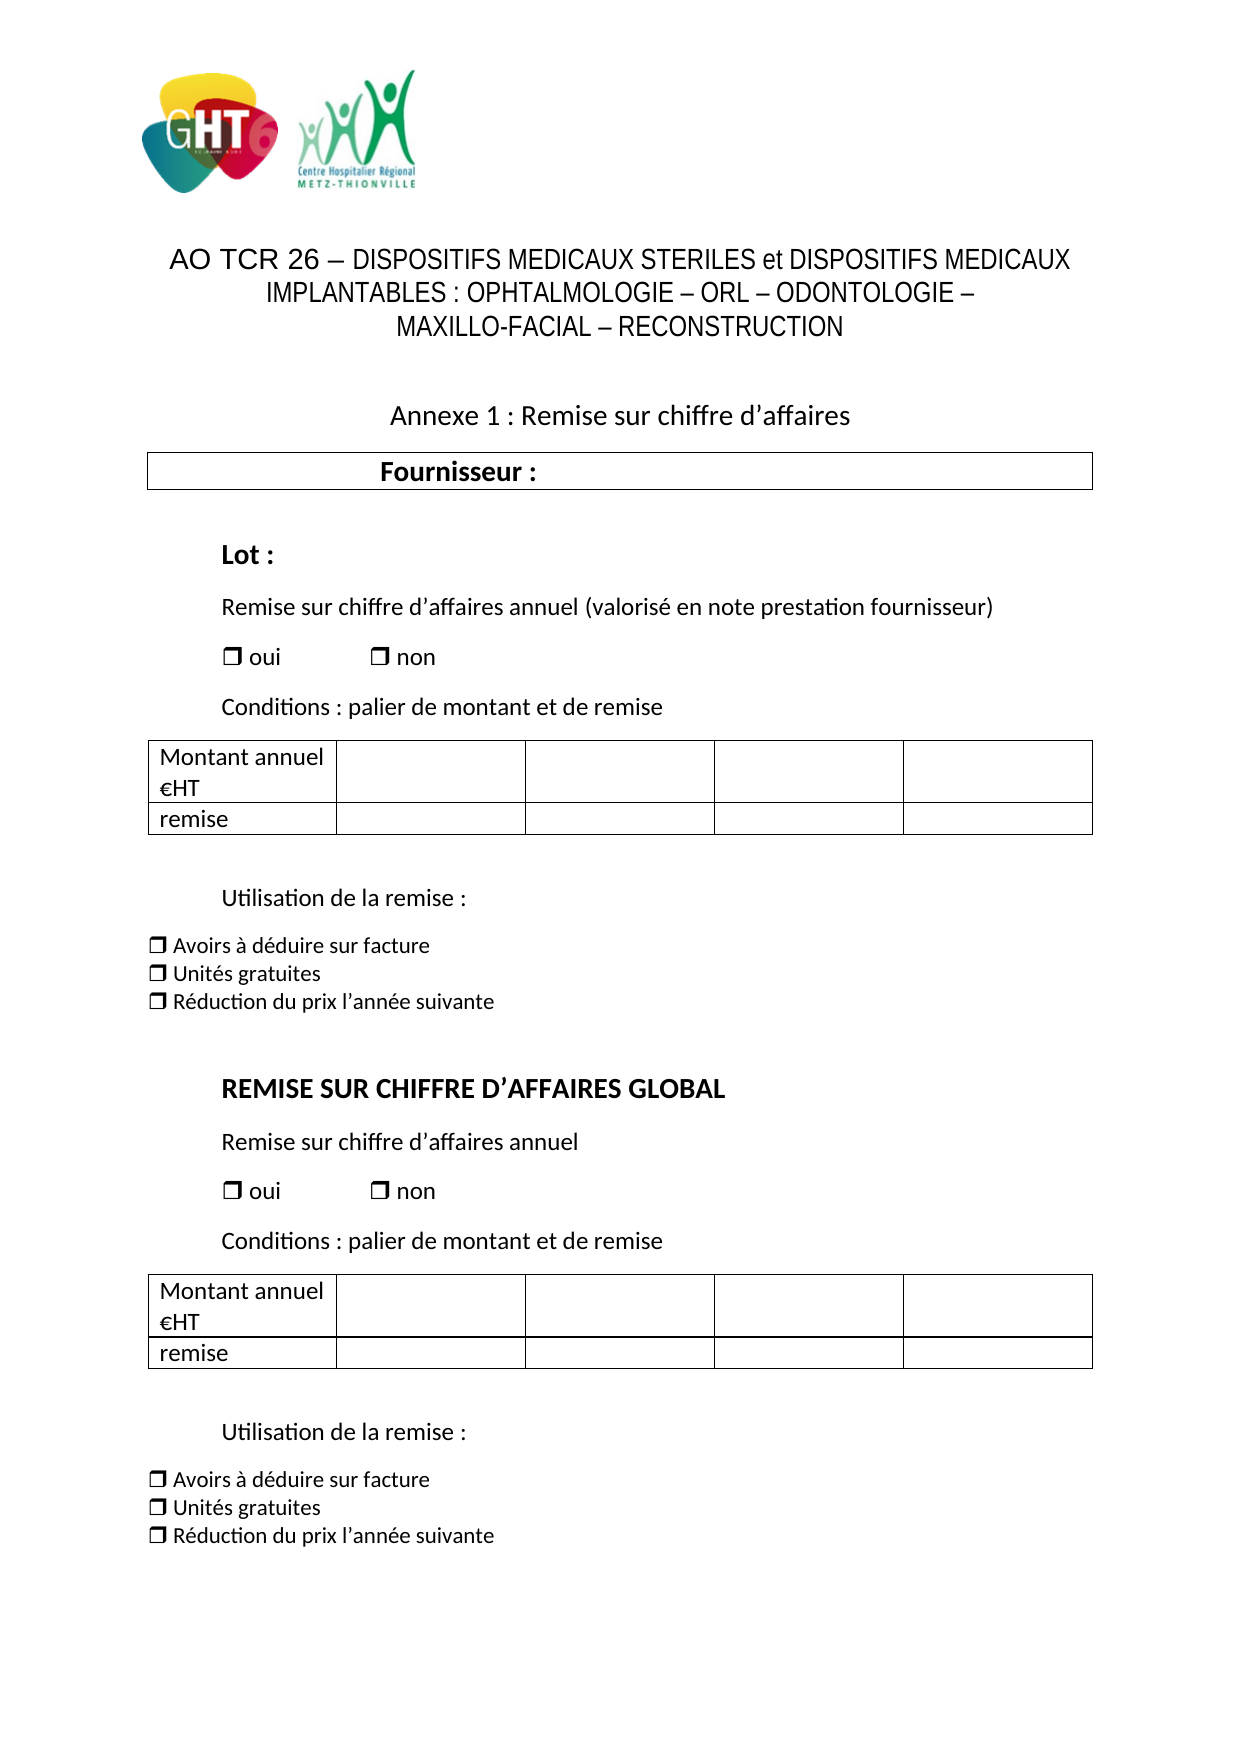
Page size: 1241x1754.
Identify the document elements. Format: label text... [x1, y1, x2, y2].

table_cell [526, 803, 714, 834]
text Avoirs à déduire sur facture [148, 931, 1093, 959]
table_header Montant annuel €HT [149, 1275, 336, 1336]
text Conditions : palier de montant et de remise [148, 1225, 1093, 1255]
text oui non [148, 1175, 1093, 1206]
text Lot : [148, 536, 1093, 572]
table_cell [715, 803, 903, 834]
text Réduction du prix l’année suivante [148, 987, 1093, 1015]
picture [142, 73, 278, 193]
table_cell [337, 1338, 525, 1368]
table_header [526, 1275, 714, 1336]
picture [297, 69, 416, 189]
text Conditions : palier de montant et de remise [148, 691, 1093, 721]
table_cell remise [149, 1338, 336, 1368]
table_header [337, 741, 525, 802]
table_header [904, 741, 1092, 802]
table_header Fournisseur : [148, 453, 1092, 488]
text Réduction du prix l’année suivante [148, 1522, 1093, 1549]
text Utilisation de la remise : [148, 1416, 1093, 1446]
table_header [715, 741, 903, 802]
table_header [526, 741, 714, 802]
text Unités gratuites [148, 1493, 1093, 1522]
table_cell [526, 1338, 714, 1368]
text Avoirs à déduire sur facture [148, 1466, 1093, 1493]
table_header [337, 1275, 525, 1336]
table_cell [904, 803, 1092, 834]
table_header [904, 1275, 1092, 1336]
table_cell [337, 803, 525, 834]
text Unités gratuites [148, 959, 1093, 987]
text REMISE SUR CHIFFRE D’AFFAIRES GLOBAL [148, 1071, 1093, 1106]
table_header [715, 1275, 903, 1336]
table_cell [904, 1338, 1092, 1368]
text oui non [148, 641, 1093, 672]
text Utilisation de la remise : [148, 882, 1093, 912]
table_cell remise [149, 803, 336, 834]
table_header Montant annuel €HT [149, 741, 336, 802]
table_cell [715, 1338, 903, 1368]
text Remise sur chiffre d’affaires annuel [148, 1126, 1093, 1156]
text Remise sur chiffre d’affaires annuel (valorisé en note prestation fournisseur) [148, 591, 1093, 622]
